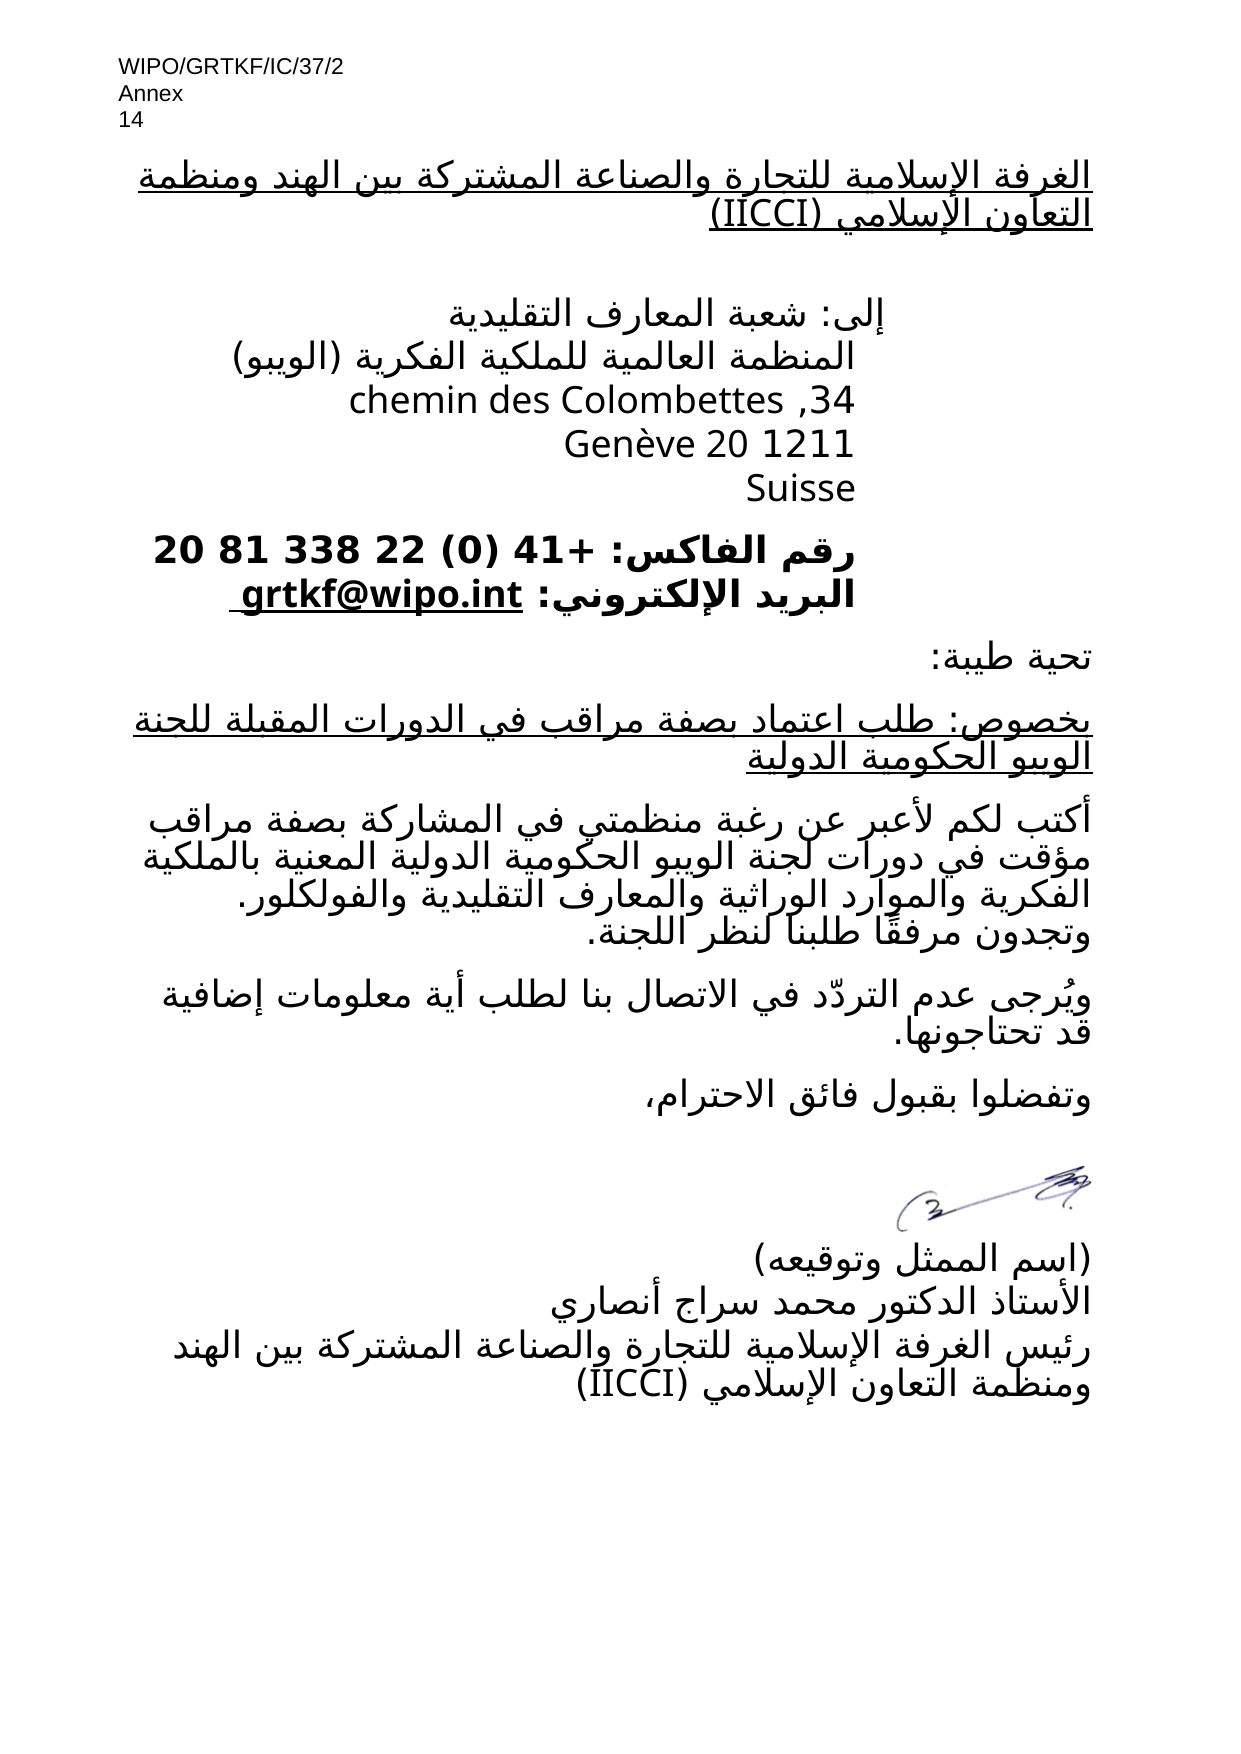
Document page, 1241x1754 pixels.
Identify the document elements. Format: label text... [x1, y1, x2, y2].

text 1211 Genève 20 [118, 427, 856, 465]
text المنظمة العالمية للملكية الفكرية (الويبو) [118, 340, 311, 377]
text البريد الإلكتروني: grtkf@wipo.int [118, 577, 856, 615]
text المنظمة العالمية للملكية الفكرية (الويبو) [392, 340, 856, 377]
text بخصوص: طلب اعتماد بصفة مراقب في الدورات المقبلة للجنة الويبو الحكومية الدولية [118, 702, 1092, 777]
text رقم الفاكس: +41 (0) 22 338 81 20 [118, 533, 856, 571]
text وتفضلوا بقبول فائق الاحترام، [118, 1077, 1092, 1115]
text الأستاذ الدكتور محمد سراج أنصاري [118, 1285, 1092, 1322]
picture [894, 1164, 1093, 1235]
text 34, chemin des Colombettes [118, 383, 856, 421]
text المنظمة العالمية للملكية الفكرية (الويبو) [295, 340, 450, 377]
text (اسم الممثل وتوقيعه) [118, 1241, 1092, 1278]
text إلى: شعبة المعارف التقليدية [118, 296, 886, 333]
text رئيس الغرفة الإسلامية للتجارة والصناعة المشتركة بين الهند ومنظمة التعاون الإسلامي (IICCI) [118, 1328, 1092, 1403]
text Suisse [118, 471, 856, 508]
text تحية طيبة: [118, 640, 1092, 677]
text ويُرجى عدم التردّد في الاتصال بنا لطلب أية معلومات إضافية قد تحتاجونها. [118, 977, 1092, 1052]
text الغرفة الإسلامية للتجارة والصناعة المشتركة بين الهند ومنظمة التعاون الإسلامي (IICCI) [118, 158, 1092, 233]
text أكتب لكم لأعبر عن رغبة منظمتي في المشاركة بصفة مراقب مؤقت في دورات لجنة الويبو الحكومية الدولية المعنية بالملكية الفكرية والموارد الوراثية والمعارف التقليدية والفولكلور. وتجدون مرفقًا طلبنا لنظر اللجنة. [118, 802, 1092, 952]
